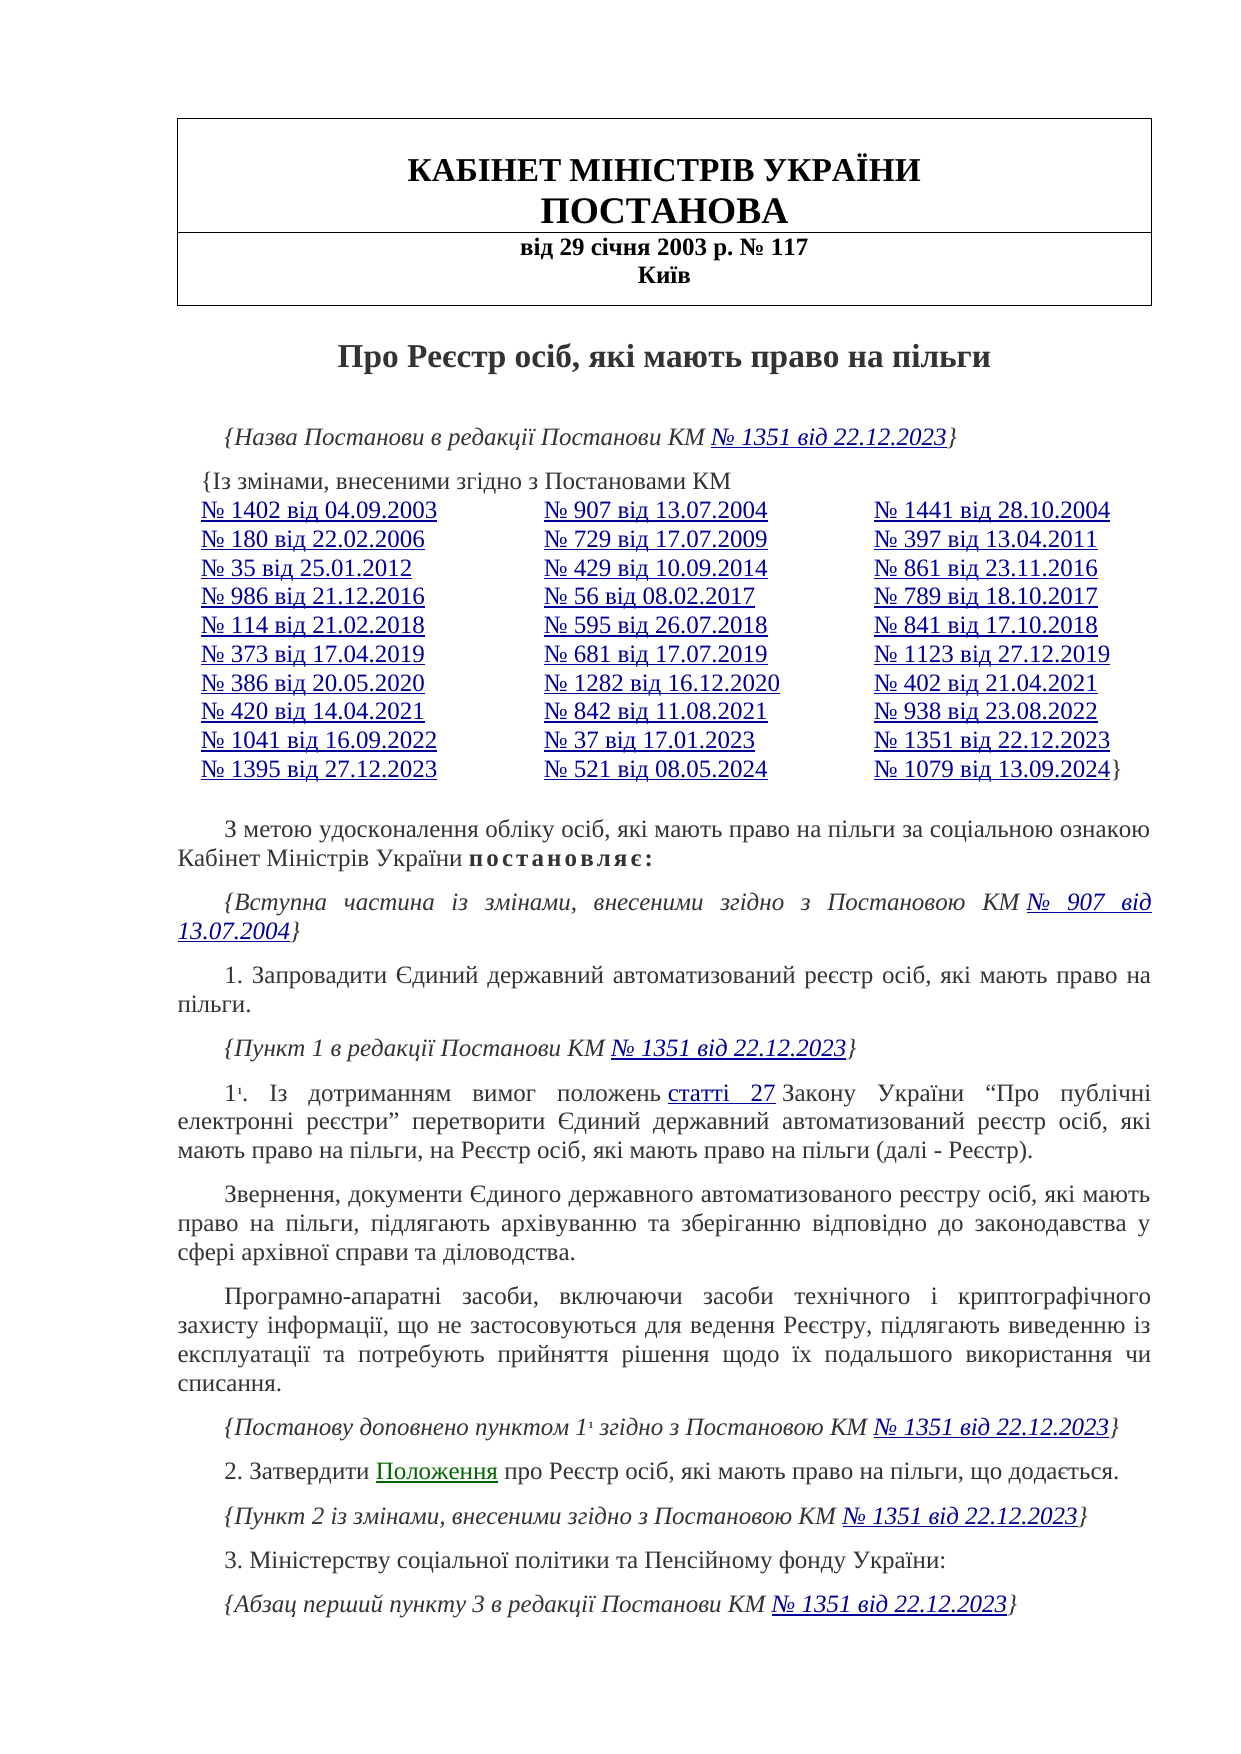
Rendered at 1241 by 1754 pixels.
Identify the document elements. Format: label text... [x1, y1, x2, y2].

text З метою удосконалення обліку осіб, які мають право на пільги за соціальною ознакою Кабінет Міністрів України постановляє: [177, 814, 1152, 871]
text {Назва Постанови в редакції Постанови КМ № 1351 від 22.12.2023} [177, 422, 1152, 451]
text {Постанову доповнено пунктом 1-1 згідно з Постановою КМ № 1351 від 22.12.2023} [177, 1412, 1152, 1441]
table_cell від 29 січня 2003 р. № 117 Київ [178, 233, 1151, 305]
text {Із змінами, внесеними згідно з Постановами КМ № 1402 від 04.09.2003 № 907 від 13.07.2004 № 1441 від 28.10.2004 № 180 від 22.02.2006 № 729 від 17.07.2009 № 397 від 13.04.2011 № 35 від 25.01.2012 № 429 від 10.09.2014 № 861 від 23.11.2016 № 986 від 21.12.2016 № 56 від 08.02.2017 № 789 від 18.10.2017 № 114 від 21.02.2018 № 595 від 26.07.2018 № 841 від 17.10.2018 № 373 від 17.04.2019 № 681 від 17.07.2019 № 1123 від 27.12.2019 № 386 від 20.05.2020 № 1282 від 16.12.2020 № 402 від 21.04.2021 № 420 від 14.04.2021 № 842 від 11.08.2021 № 938 від 23.08.2022 № 1041 від 16.09.2022 № 37 від 17.01.2023 № 1351 від 22.12.2023 № 1395 від 27.12.2023 № 521 від 08.05.2024 № 1079 від 13.09.2024} [201, 466, 1128, 783]
text Звернення, документи Єдиного державного автоматизованого реєстру осіб, які мають право на пільги, підлягають архівуванню та зберіганню відповідно до законодавства у сфері архівної справи та діловодства. [177, 1179, 1152, 1266]
text 3. Міністерству соціальної політики та Пенсійному фонду України: [177, 1545, 1152, 1574]
text {Вступна частина із змінами, внесеними згідно з Постановою КМ № 907 від 13.07.2004} [177, 887, 1152, 944]
text 2. Затвердити Положення про Реєстр осіб, які мають право на пільги, що додається. [177, 1456, 1152, 1485]
text Про Реєстр осіб, які мають право на пільги [201, 337, 1128, 375]
text {Пункт 1 в редакції Постанови КМ № 1351 від 22.12.2023} [177, 1033, 1152, 1062]
text 1. Запровадити Єдиний державний автоматизований реєстр осіб, які мають право на пільги. [177, 960, 1152, 1018]
text Програмно-апаратні засоби, включаючи засоби технічного і криптографічного захисту інформації, що не застосовуються для ведення Реєстру, підлягають виведенню із експлуатації та потребують прийняття рішення щодо їх подальшого використання чи списання. [177, 1281, 1152, 1396]
text {Пункт 2 із змінами, внесеними згідно з Постановою КМ № 1351 від 22.12.2023} [177, 1501, 1152, 1529]
text {Абзац перший пункту 3 в редакції Постанови КМ № 1351 від 22.12.2023} [177, 1589, 1152, 1618]
table_header КАБІНЕТ МІНІСТРІВ УКРАЇНИ ПОСТАНОВА [178, 119, 1151, 231]
text 1-1. Із дотриманням вимог положень статті 27 Закону України “Про публічні електронні реєстри” перетворити Єдиний державний автоматизований реєстр осіб, які мають право на пільги, на Реєстр осіб, які мають право на пільги (далі - Реєстр). [177, 1078, 1152, 1164]
